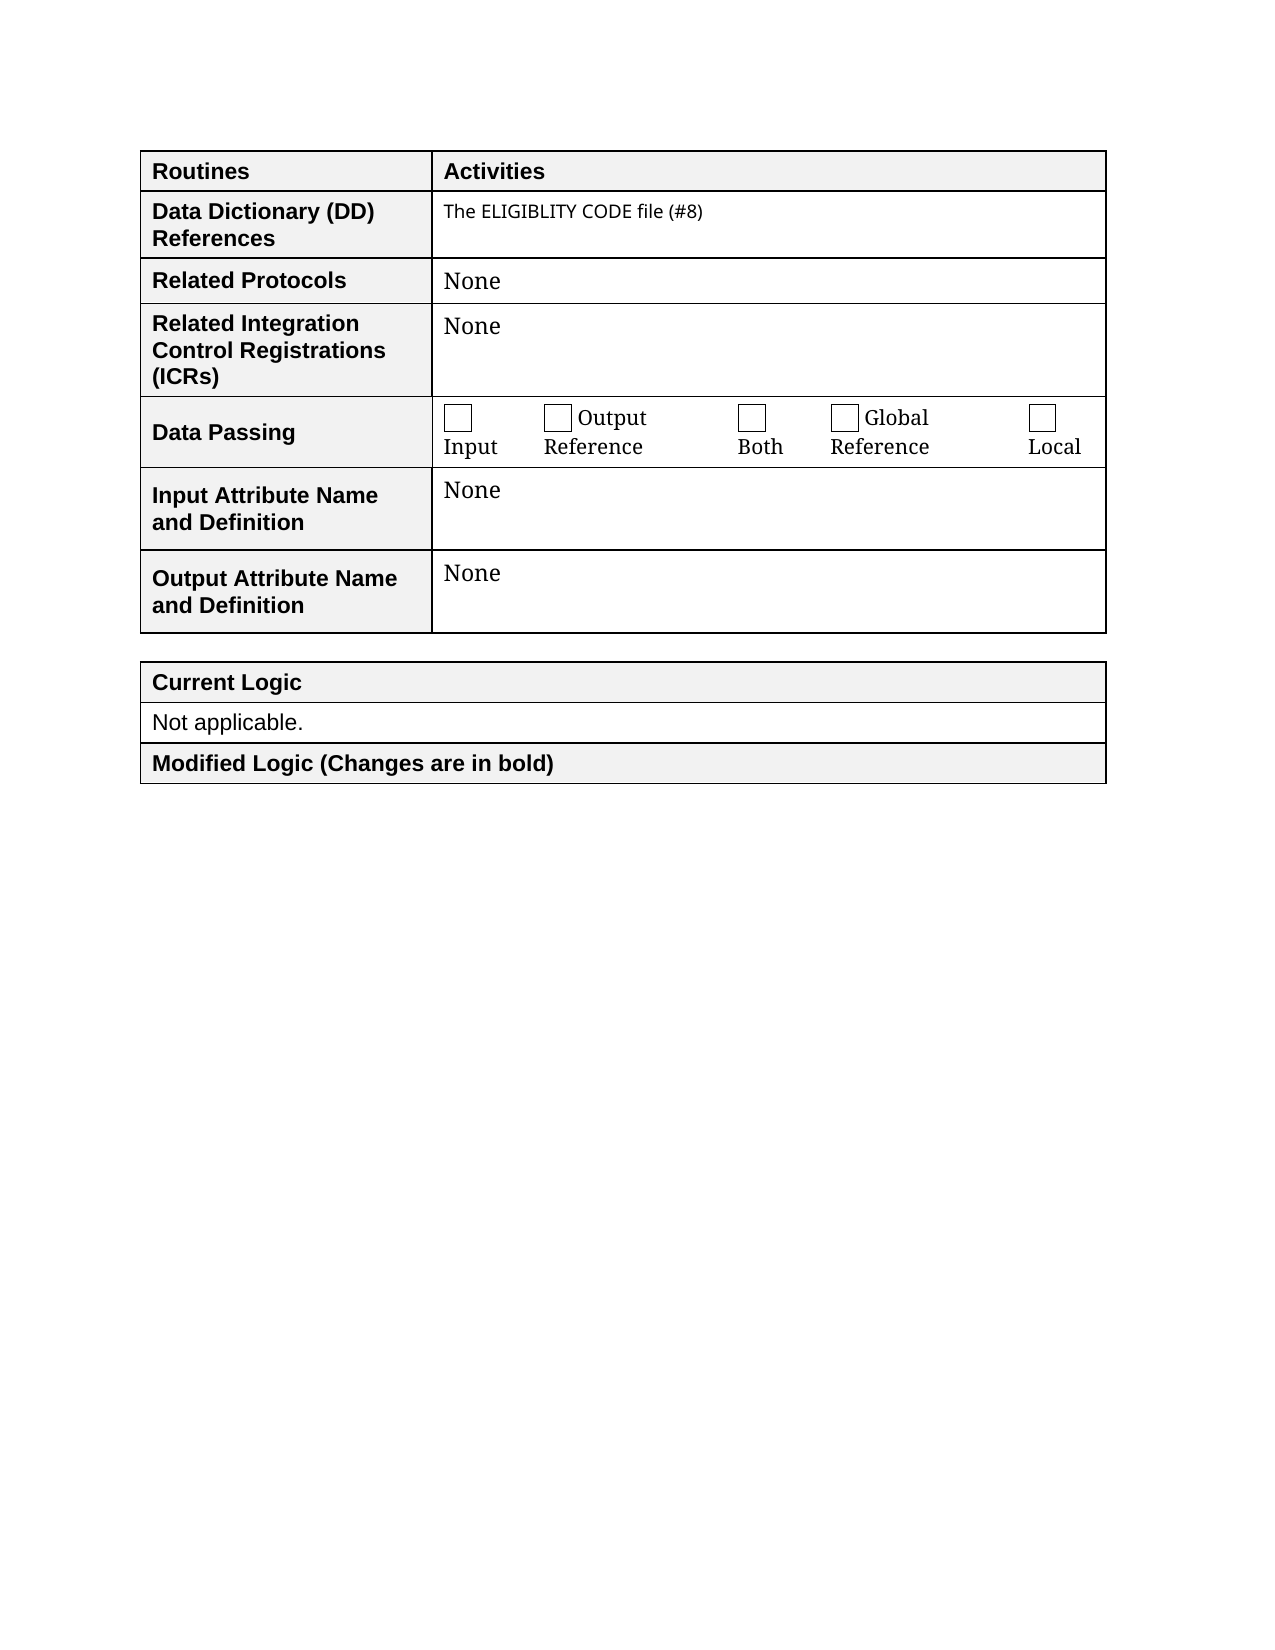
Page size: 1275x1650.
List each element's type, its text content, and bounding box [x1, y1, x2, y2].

table_cell Global Reference [819, 397, 1017, 467]
table_cell Data Dictionary (DD) References [141, 192, 431, 257]
table_cell Output Reference [532, 397, 726, 467]
table_cell Not applicable. [141, 703, 1105, 742]
table_cell Related Integration Control Registrations (ICRs) [141, 304, 431, 396]
table_cell Both [726, 397, 819, 467]
table_cell None [433, 468, 1105, 549]
table_cell Local [1017, 397, 1105, 467]
table_cell Output Attribute Name and Definition [141, 551, 431, 632]
table_cell None [433, 304, 1105, 396]
table_cell None [433, 259, 1105, 302]
table_cell Modified Logic (Changes are in bold) [141, 744, 1105, 782]
table_cell Related Protocols [141, 259, 431, 302]
table_header Routines [141, 152, 431, 190]
table_header Current Logic [141, 663, 1105, 702]
table_cell The ELIGIBLITY CODE file (#8) [433, 192, 1105, 257]
table_cell Input Attribute Name and Definition [141, 468, 431, 549]
table_cell Data Passing [141, 397, 432, 467]
table_header Activities [433, 152, 1105, 190]
table_cell None [433, 551, 1105, 632]
table_cell Input [433, 397, 532, 467]
